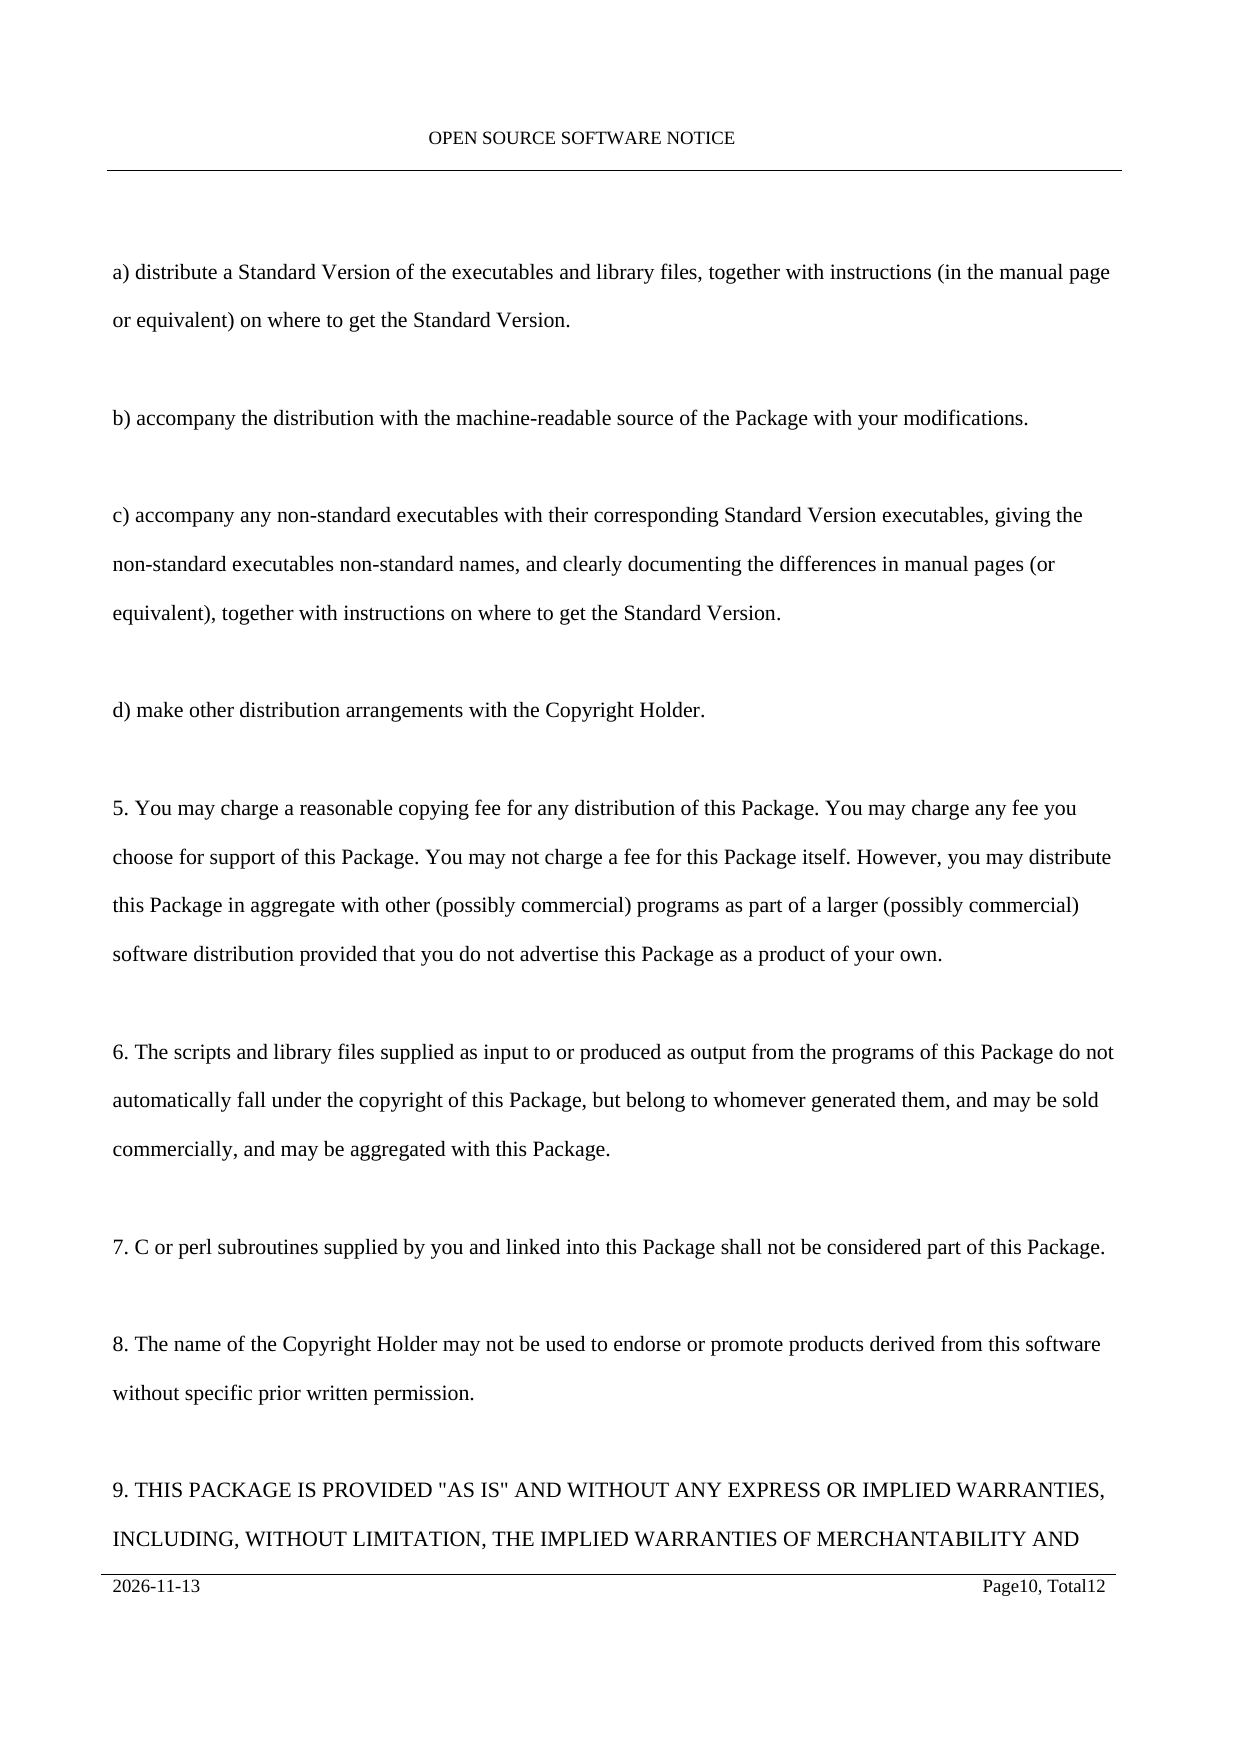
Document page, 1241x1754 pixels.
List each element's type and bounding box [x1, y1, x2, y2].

text [112, 206, 1128, 1555]
